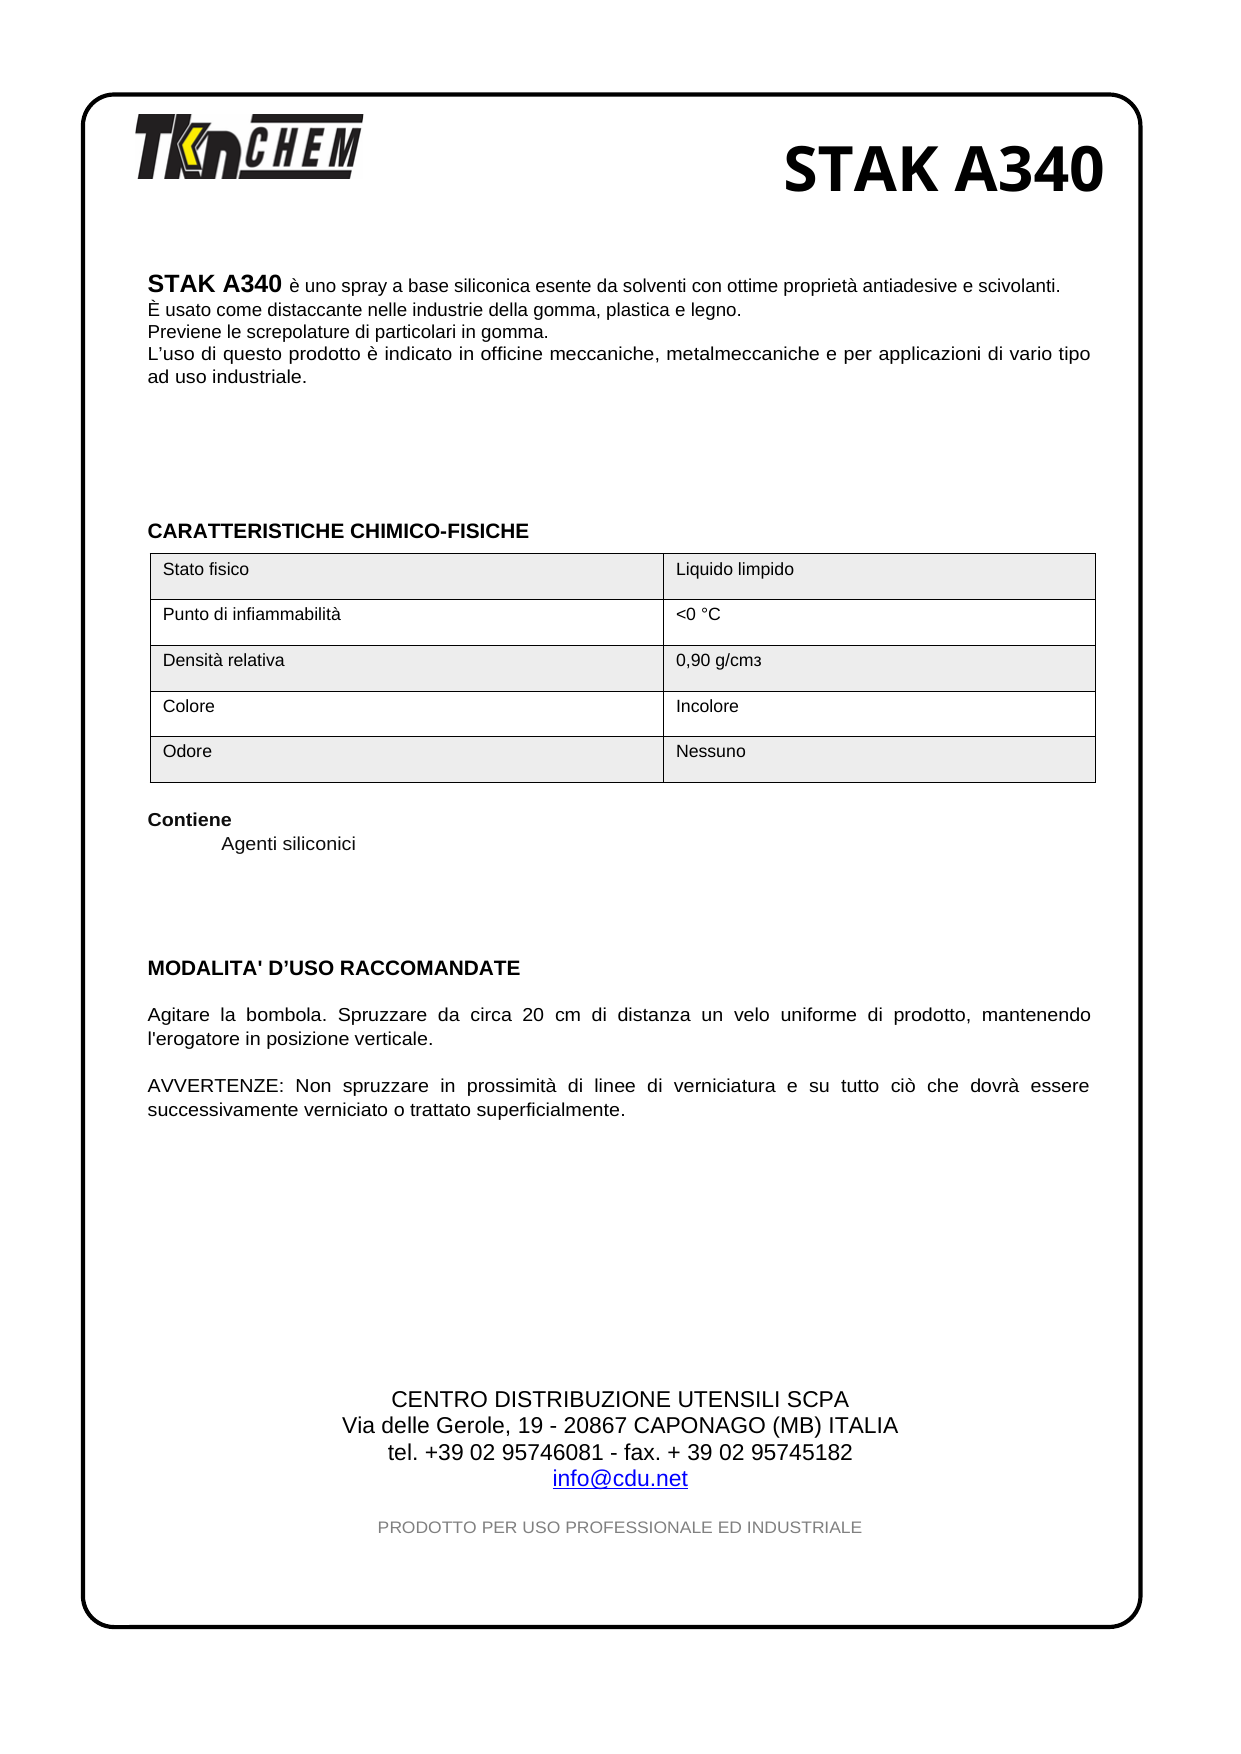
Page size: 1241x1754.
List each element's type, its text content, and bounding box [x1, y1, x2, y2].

text Agitare la bombola. Spruzzare da circa 20 cm di distanza un velo uniforme di prodotto, mantenendo l'erogatore in posizione verticale. [147, 1004, 1092, 1049]
subtitle CARATTERISTICHE CHIMICO-FISICHE [147, 519, 1105, 543]
text CENTRO DISTRIBUZIONE UTENSILI SCPA [135, 1386, 1105, 1412]
text STAK A340 è uno spray a base siliconica esente da solventi con ottime proprietà antiadesive e scivolanti. [147, 269, 1093, 298]
table_cell 0,90 g/cmз [664, 646, 1095, 691]
text È usato come distaccante nelle industrie della gomma, plastica e legno. [147, 299, 1093, 320]
table_cell <0 °C [664, 600, 1095, 645]
text PRODOTTO PER USO PROFESSIONALE ED INDUSTRIALE [135, 1518, 1105, 1537]
table_cell Punto di infiammabilità [151, 600, 663, 645]
subtitle MODALITA' D’USO RACCOMANDATE [147, 956, 1105, 980]
text Previene le screpolature di particolari in gomma. [147, 321, 1093, 343]
text Agenti siliconici [221, 832, 1105, 854]
text AVVERTENZE: Non spruzzare in prossimità di linee di verniciatura e su tutto ciò che dovrà essere successivamente verniciato o trattato superficialmente. [147, 1075, 1092, 1121]
text L’uso di questo prodotto è indicato in officine meccaniche, metalmeccaniche e per applicazioni di vario tipo ad uso industriale. [147, 343, 1093, 387]
table_cell Nessuno [664, 737, 1095, 782]
subtitle Contiene [147, 808, 1105, 830]
table_header Stato fisico [151, 554, 663, 599]
text tel. +39 02 95746081 - fax. + 39 02 95745182 [135, 1439, 1105, 1465]
subtitle STAK A340 [499, 125, 1105, 210]
table_cell Incolore [664, 692, 1095, 736]
text info@cdu.net [135, 1465, 1105, 1492]
table_header Liquido limpido [664, 554, 1095, 599]
table_cell Odore [151, 737, 663, 782]
text Via delle Gerole, 19 - 20867 CAPONAGO (MB) ITALIA [135, 1412, 1105, 1439]
table_cell Densità relativa [151, 646, 663, 691]
picture [135, 114, 364, 179]
table_cell Colore [151, 692, 663, 736]
